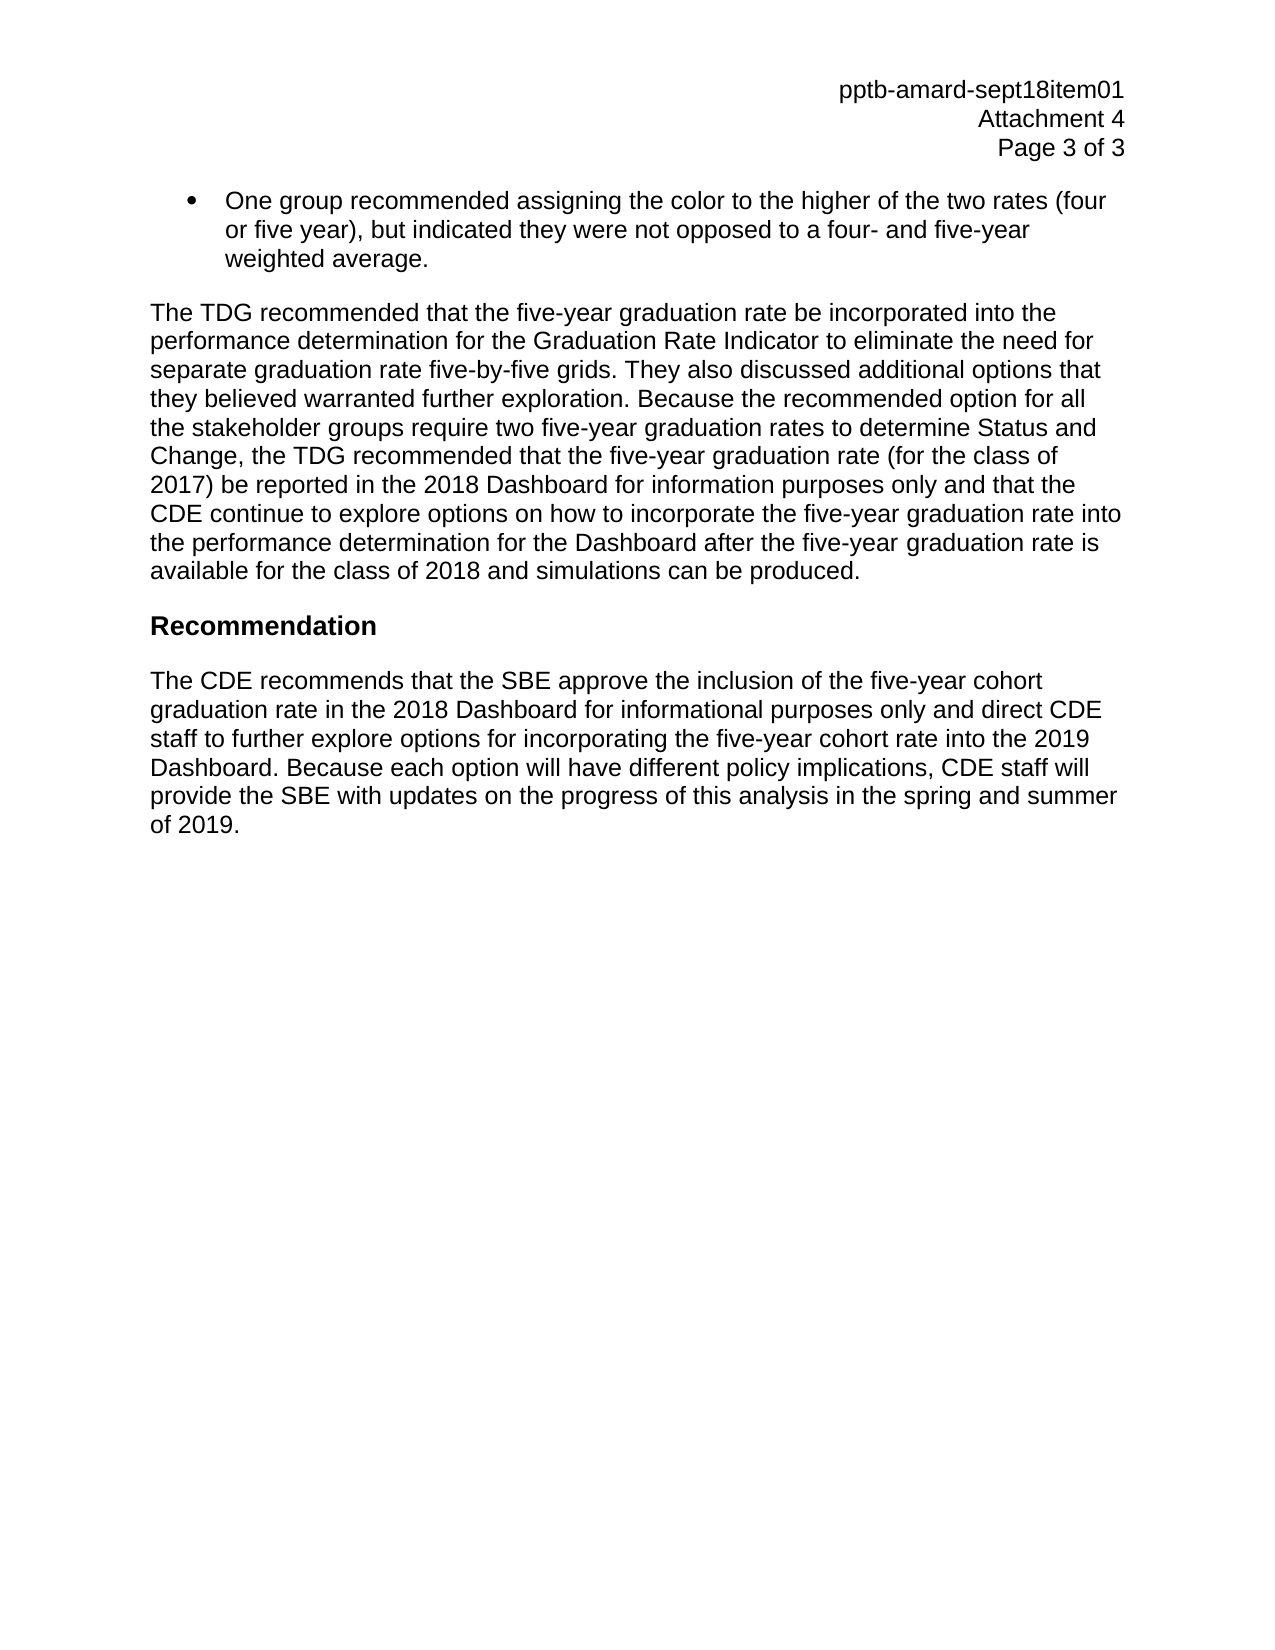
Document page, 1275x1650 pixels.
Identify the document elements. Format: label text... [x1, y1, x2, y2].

text The CDE recommends that the SBE approve the inclusion of the five-year cohort graduation rate in the 2018 Dashboard for informational purposes only and direct CDE staff to further explore options for incorporating the five-year cohort rate into the 2019 Dashboard. Because each option will have different policy implications, CDE staff will provide the SBE with updates on the progress of this analysis in the spring and summer of 2019. [150, 666, 1125, 839]
list One group recommended assigning the color to the higher of the two rates (four or five year), but indicated they were not opposed to a four- and five-year weighted average. [187, 186, 1125, 273]
text The TDG recommended that the five-year graduation rate be incorporated into the performance determination for the Graduation Rate Indicator to eliminate the need for separate graduation rate five-by-five grids. They also discussed additional options that they believed warranted further exploration. Because the recommended option for all the stakeholder groups require two five-year graduation rates to determine Status and Change, the TDG recommended that the five-year graduation rate (for the class of 2017) be reported in the 2018 Dashboard for information purposes only and that the CDE continue to explore options on how to incorporate the five-year graduation rate into the performance determination for the Dashboard after the five-year graduation rate is available for the class of 2018 and simulations can be produced. [150, 298, 1125, 585]
subtitle Recommendation [150, 610, 1125, 641]
